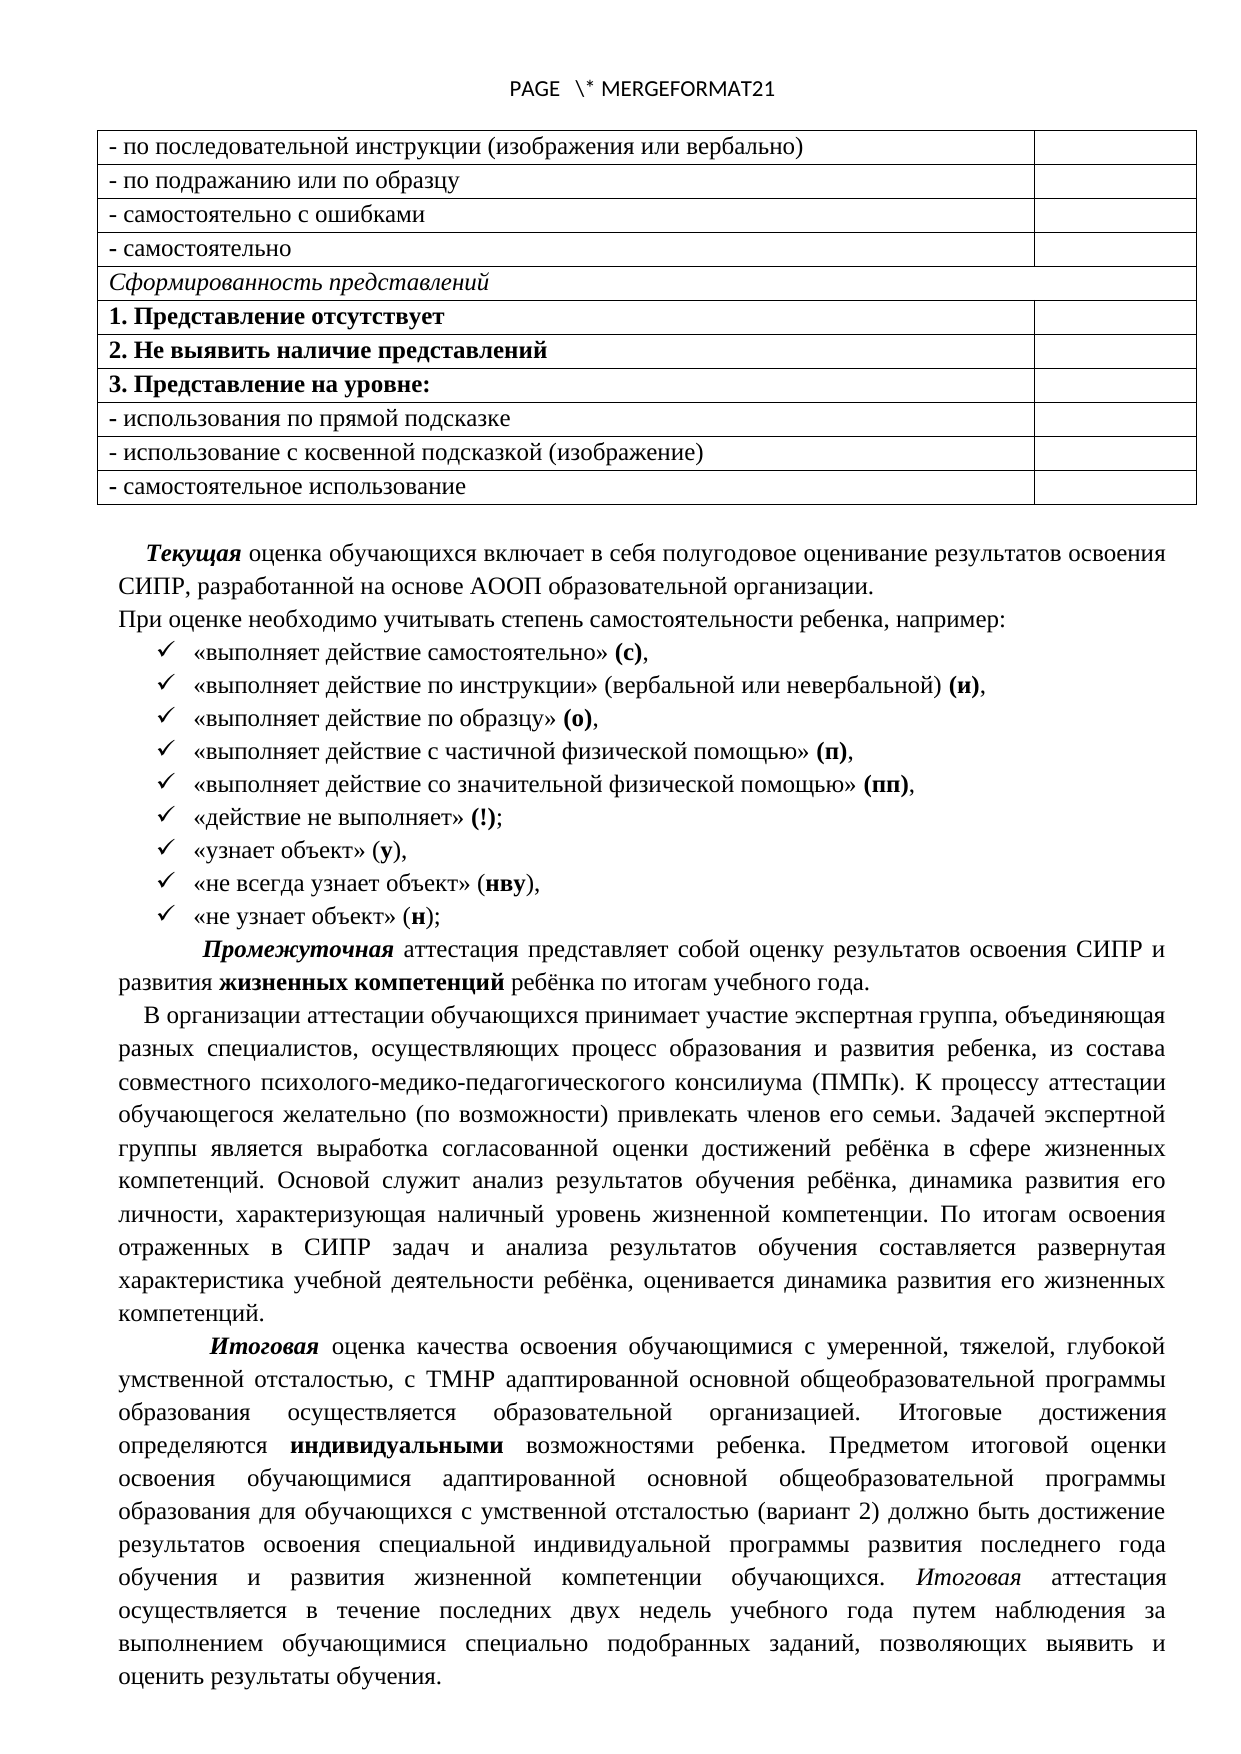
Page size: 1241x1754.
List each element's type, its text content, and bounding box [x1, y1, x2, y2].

list «выполняет действие со значительной физической помощью» (пп), [156, 769, 1167, 798]
table_cell - самостоятельно с ошибками [98, 199, 1034, 232]
table_cell - самостоятельное использование [98, 471, 1034, 504]
table_cell [1035, 233, 1196, 266]
table_cell [1035, 301, 1196, 334]
table_cell [1035, 199, 1196, 232]
text Итоговая оценка качества освоения обучающимися с умеренной, тяжелой, глубокой умственной отсталостью, с ТМНР адаптированной основной общеобразовательной программы образования осуществляется образовательной организацией. Итоговые достижения определяются индивидуальными возможностями ребенка. Предметом итоговой оценки освоения обучающимися адаптированной основной общеобразовательной программы образования для обучающихся с умственной отсталостью (вариант 2) должно быть достижение результатов освоения специальной индивидуальной программы развития последнего года обучения и развития жизненной компетенции обучающихся. Итоговая аттестация осуществляется в течение последних двух недель учебного года путем наблюдения за выполнением обучающимися специально подобранных заданий, позволяющих выявить и оценить результаты обучения. [118, 1331, 1167, 1690]
table_cell 2. Не выявить наличие представлений [98, 335, 1034, 368]
table_cell - использования по прямой подсказке [98, 403, 1034, 436]
table_cell [1035, 335, 1196, 368]
list «узнает объект» (у), [156, 835, 1167, 864]
table_cell [1035, 403, 1196, 436]
text При оценке необходимо учитывать степень самостоятельности ребенка, например: [118, 604, 1167, 633]
list «не всегда узнает объект» (нву), [156, 868, 1167, 897]
table_cell Сформированность представлений [98, 267, 1196, 300]
table_cell 3. Представление на уровне: [98, 369, 1034, 402]
list «выполняет действие самостоятельно» (с), [156, 637, 1167, 666]
table_cell [1035, 437, 1196, 470]
list «выполняет действие по инструкции» (вербальной или невербальной) (и), [156, 670, 1167, 699]
table_cell [1035, 471, 1196, 504]
table_cell - по подражанию или по образцу [98, 165, 1034, 198]
table_cell - по последовательной инструкции (изображения или вербально) [98, 131, 1034, 164]
table_cell [1035, 369, 1196, 402]
table_cell 1. Представление отсутствует [98, 301, 1034, 334]
text В организации аттестации обучающихся принимает участие экспертная группа, объединяющая разных специалистов, осуществляющих процесс образования и развития ребенка, из состава совместного психолого-медико-педагогическогого консилиума (ПМПк). К процессу аттестации обучающегося желательно (по возможности) привлекать членов его семьи. Задачей экспертной группы является выработка согласованной оценки достижений ребёнка в сфере жизненных компетенций. Основой служит анализ результатов обучения ребёнка, динамика развития его личности, характеризующая наличный уровень жизненной компетенции. По итогам освоения отраженных в СИПР задач и анализа результатов обучения составляется развернутая характеристика учебной деятельности ребёнка, оценивается динамика развития его жизненных компетенций. [118, 1001, 1167, 1326]
list «выполняет действие по образцу» (о), [156, 703, 1167, 732]
table_cell - самостоятельно [98, 233, 1034, 266]
list «действие не выполняет» (!); [156, 802, 1167, 831]
list «выполняет действие с частичной физической помощью» (п), [156, 736, 1167, 765]
table_cell - использование с косвенной подсказкой (изображение) [98, 437, 1034, 470]
text Текущая оценка обучающихся включает в себя полугодовое оценивание результатов освоения СИПР, разработанной на основе АООП образовательной организации. [118, 538, 1167, 600]
table_cell [1035, 131, 1196, 164]
table_cell [1035, 165, 1196, 198]
text Промежуточная аттестация представляет собой оценку результатов освоения СИПР и развития жизненных компетенций ребёнка по итогам учебного года. [118, 934, 1167, 996]
list «не узнает объект» (н); [156, 901, 1167, 930]
